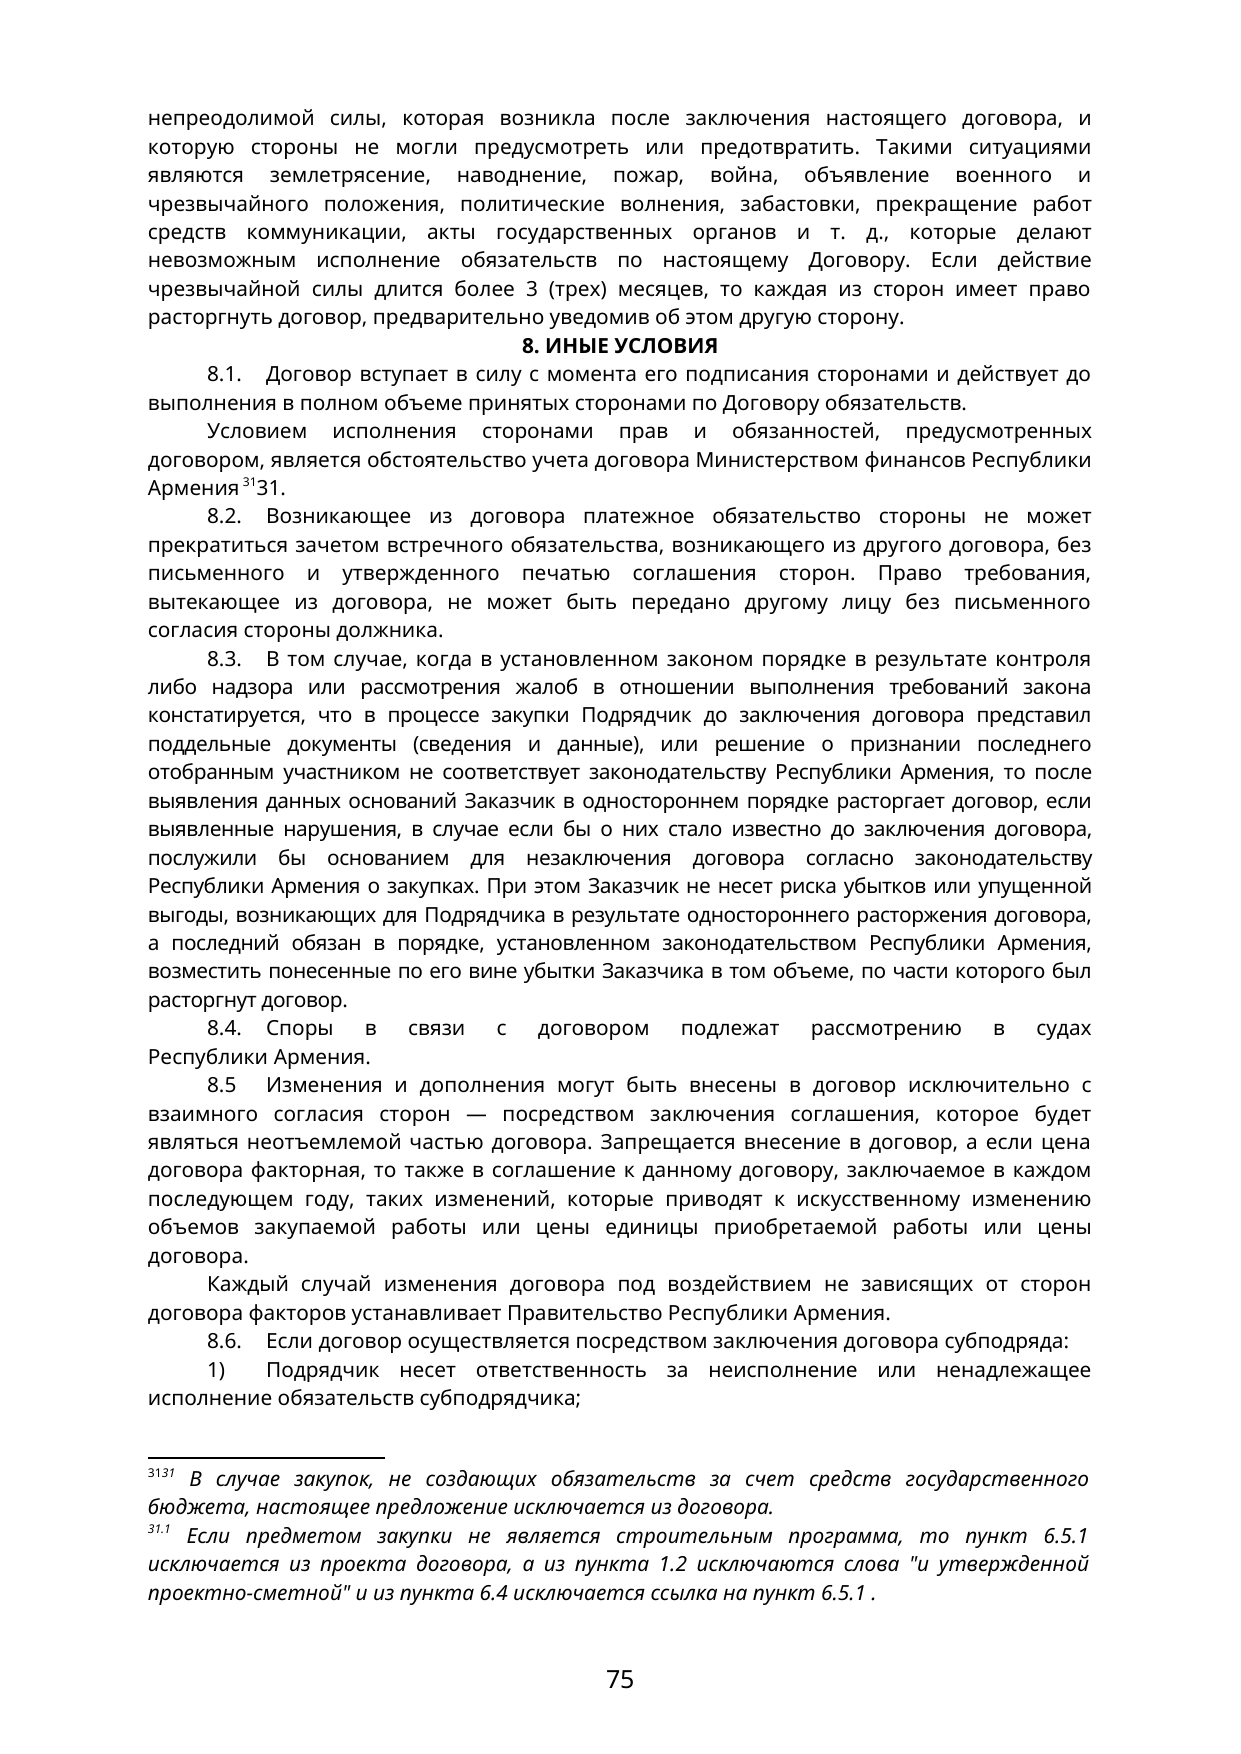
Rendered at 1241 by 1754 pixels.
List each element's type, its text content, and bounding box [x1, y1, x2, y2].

text 1) Подрядчик несет ответственность за неисполнение или ненадлежащее исполнение обязательств субподрядчика; [148, 1355, 1092, 1412]
text Каждый случай изменения договора под воздействием не зависящих от сторон договора факторов устанавливает Правительство Республики Армения. [148, 1269, 1092, 1326]
text 8. ИНЫЕ УСЛОВИЯ [148, 331, 1092, 359]
text Условием исполнения сторонами прав и обязанностей, предусмотренных договором, является обстоятельство учета договора Министерством финансов Республики Армения 31. [148, 416, 1092, 502]
text 8.1. Договор вступает в силу с момента его подписания сторонами и действует до выполнения в полном объеме принятых сторонами по Договору обязательств. [148, 359, 1092, 416]
text 8.5 Изменения и дополнения могут быть внесены в договор исключительно с взаимного согласия сторон — посредством заключения соглашения, которое будет являться неотъемлемой частью договора. Запрещается внесение в договор, а если цена договора факторная, то также в соглашение к данному договору, заключаемое в каждом последующем году, таких изменений, которые приводят к искусственному изменению объемов закупаемой работы или цены единицы приобретаемой работы или цены договора. [148, 1070, 1092, 1269]
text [148, 103, 1092, 331]
text 8.4. Споры в связи с договором подлежат рассмотрению в судах Республики Армения. [148, 1013, 1092, 1070]
text 8.3. В том случае, когда в установленном законом порядке в результате контроля либо надзора или рассмотрения жалоб в отношении выполнения требований закона констатируется, что в процессе закупки Подрядчик до заключения договора представил поддельные документы (сведения и данные), или решение о признании последнего отобранным участником не соответствует законодательству Республики Армения, то после выявления данных оснований Заказчик в одностороннем порядке расторгает договор, если выявленные нарушения, в случае если бы о них стало известно до заключения договора, послужили бы основанием для незаключения договора согласно законодательству Республики Армения о закупках. При этом Заказчик не несет риска убытков или упущенной выгоды, возникающих для Подрядчика в результате одностороннего расторжения договора, а последний обязан в порядке, установленном законодательством Республики Армения, возместить понесенные по его вине убытки Заказчика в том объеме, по части которого был расторгнут договор. [148, 644, 1092, 1013]
text 8.2. Возникающее из договора платежное обязательство стороны не может прекратиться зачетом встречного обязательства, возникающего из другого договора, без письменного и утвержденного печатью соглашения сторон. Право требования, вытекающее из договора, не может быть передано другому лицу без письменного согласия стороны должника. [148, 502, 1092, 644]
text 8.6. Если договор осуществляется посредством заключения договора субподряда: [148, 1326, 1092, 1355]
